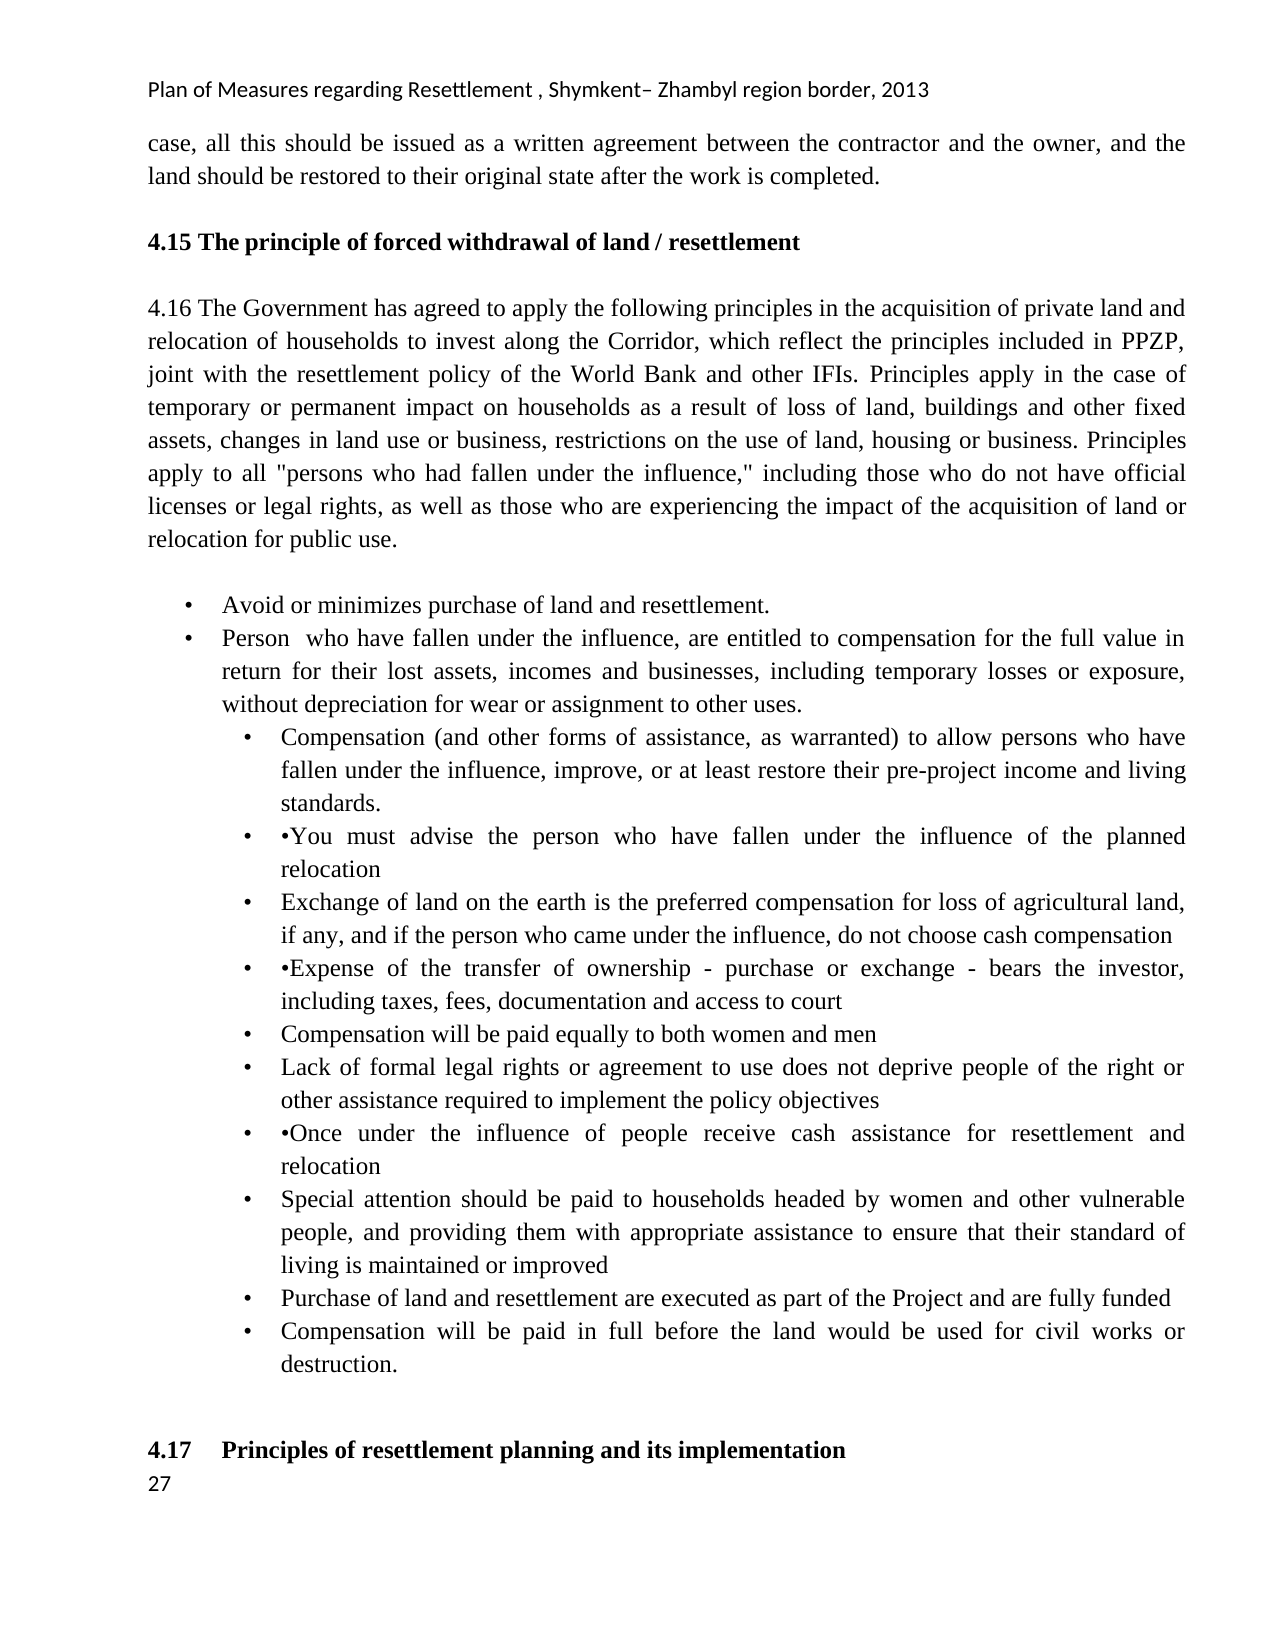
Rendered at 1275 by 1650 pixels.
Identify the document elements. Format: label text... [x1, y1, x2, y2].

list •Expense of the transfer of ownership - purchase or exchange - bears the investor, including taxes, fees, documentation and access to court [243, 953, 1186, 1015]
text 4.17 Principles of resettlement planning and its implementation [148, 1436, 1186, 1464]
list Person who have fallen under the influence, are entitled to compensation for the full value in return for their lost assets, incomes and businesses, including temporary losses or exposure, without depreciation for wear or assignment to other uses. [184, 623, 1186, 718]
list Purchase of land and resettlement are executed as part of the Project and are fully funded [243, 1283, 1186, 1312]
list Special attention should be paid to households headed by women and other vulnerable people, and providing them with appropriate assistance to ensure that their standard of living is maintained or improved [243, 1184, 1186, 1279]
list •You must advise the person who have fallen under the influence of the planned relocation [243, 821, 1186, 883]
list Compensation (and other forms of assistance, as warranted) to allow persons who have fallen under the influence, improve, or at least restore their pre-project income and living standards. [243, 722, 1186, 817]
list Avoid or minimizes purchase of land and resettlement. [184, 590, 1186, 619]
text 4.15 The principle of forced withdrawal of land / resettlement [148, 227, 1186, 256]
list Exchange of land on the earth is the preferred compensation for loss of agricultural land, if any, and if the person who came under the influence, do not choose cash compensation [243, 887, 1186, 949]
list Lack of formal legal rights or agreement to use does not deprive people of the right or other assistance required to implement the policy objectives [243, 1052, 1186, 1114]
list Compensation will be paid in full before the land would be used for civil works or destruction. [243, 1316, 1186, 1378]
text 4.16 The Government has agreed to apply the following principles in the acquisition of private land and relocation of households to invest along the Corridor, which reflect the principles included in PPZP, joint with the resettlement policy of the World Bank and other IFIs. Principles apply in the case of temporary or permanent impact on households as a result of loss of land, buildings and other fixed assets, changes in land use or business, restrictions on the use of land, housing or business. Principles apply to all "persons who had fallen under the influence," including those who do not have official licenses or legal rights, as well as those who are experiencing the impact of the acquisition of land or relocation for public use. [148, 293, 1186, 553]
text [148, 128, 1186, 189]
list Compensation will be paid equally to both women and men [243, 1019, 1186, 1048]
list •Once under the influence of people receive cash assistance for resettlement and relocation [243, 1118, 1186, 1180]
